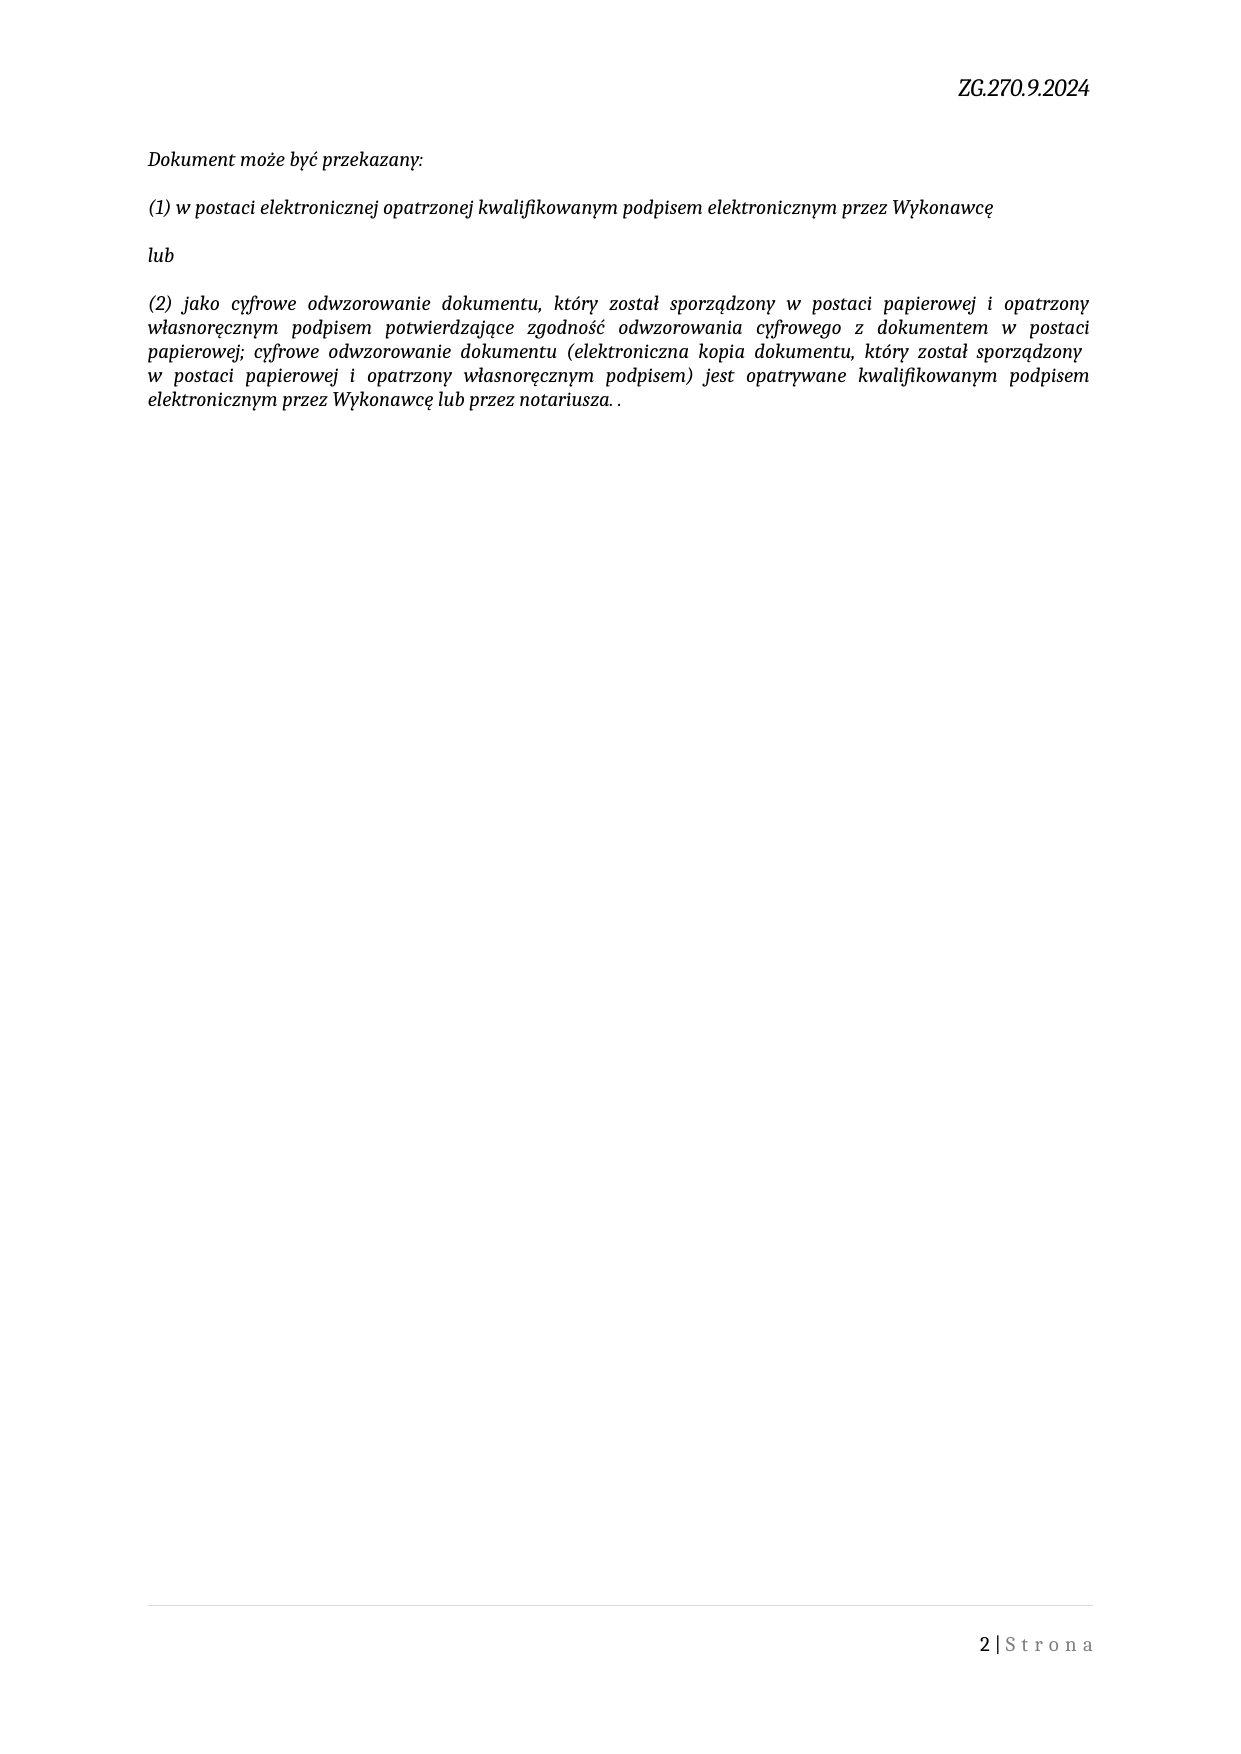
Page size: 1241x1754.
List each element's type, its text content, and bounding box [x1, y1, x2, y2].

text Dokument może być przekazany: (1) w postaci elektronicznej opatrzonej kwalifikowanym podpisem elektronicznym przez Wykonawcę lub (2) jako cyfrowe odwzorowanie dokumentu, który został sporządzony w postaci papierowej i opatrzony własnoręcznym podpisem potwierdzające zgodność odwzorowania cyfrowego z dokumentem w postaci papierowej; cyfrowe odwzorowanie dokumentu (elektroniczna kopia dokumentu, który został sporządzony w postaci papierowej i opatrzony własnoręcznym podpisem) jest opatrywane kwalifikowanym podpisem elektronicznym przez Wykonawcę lub przez notariusza. . [148, 148, 1093, 411]
